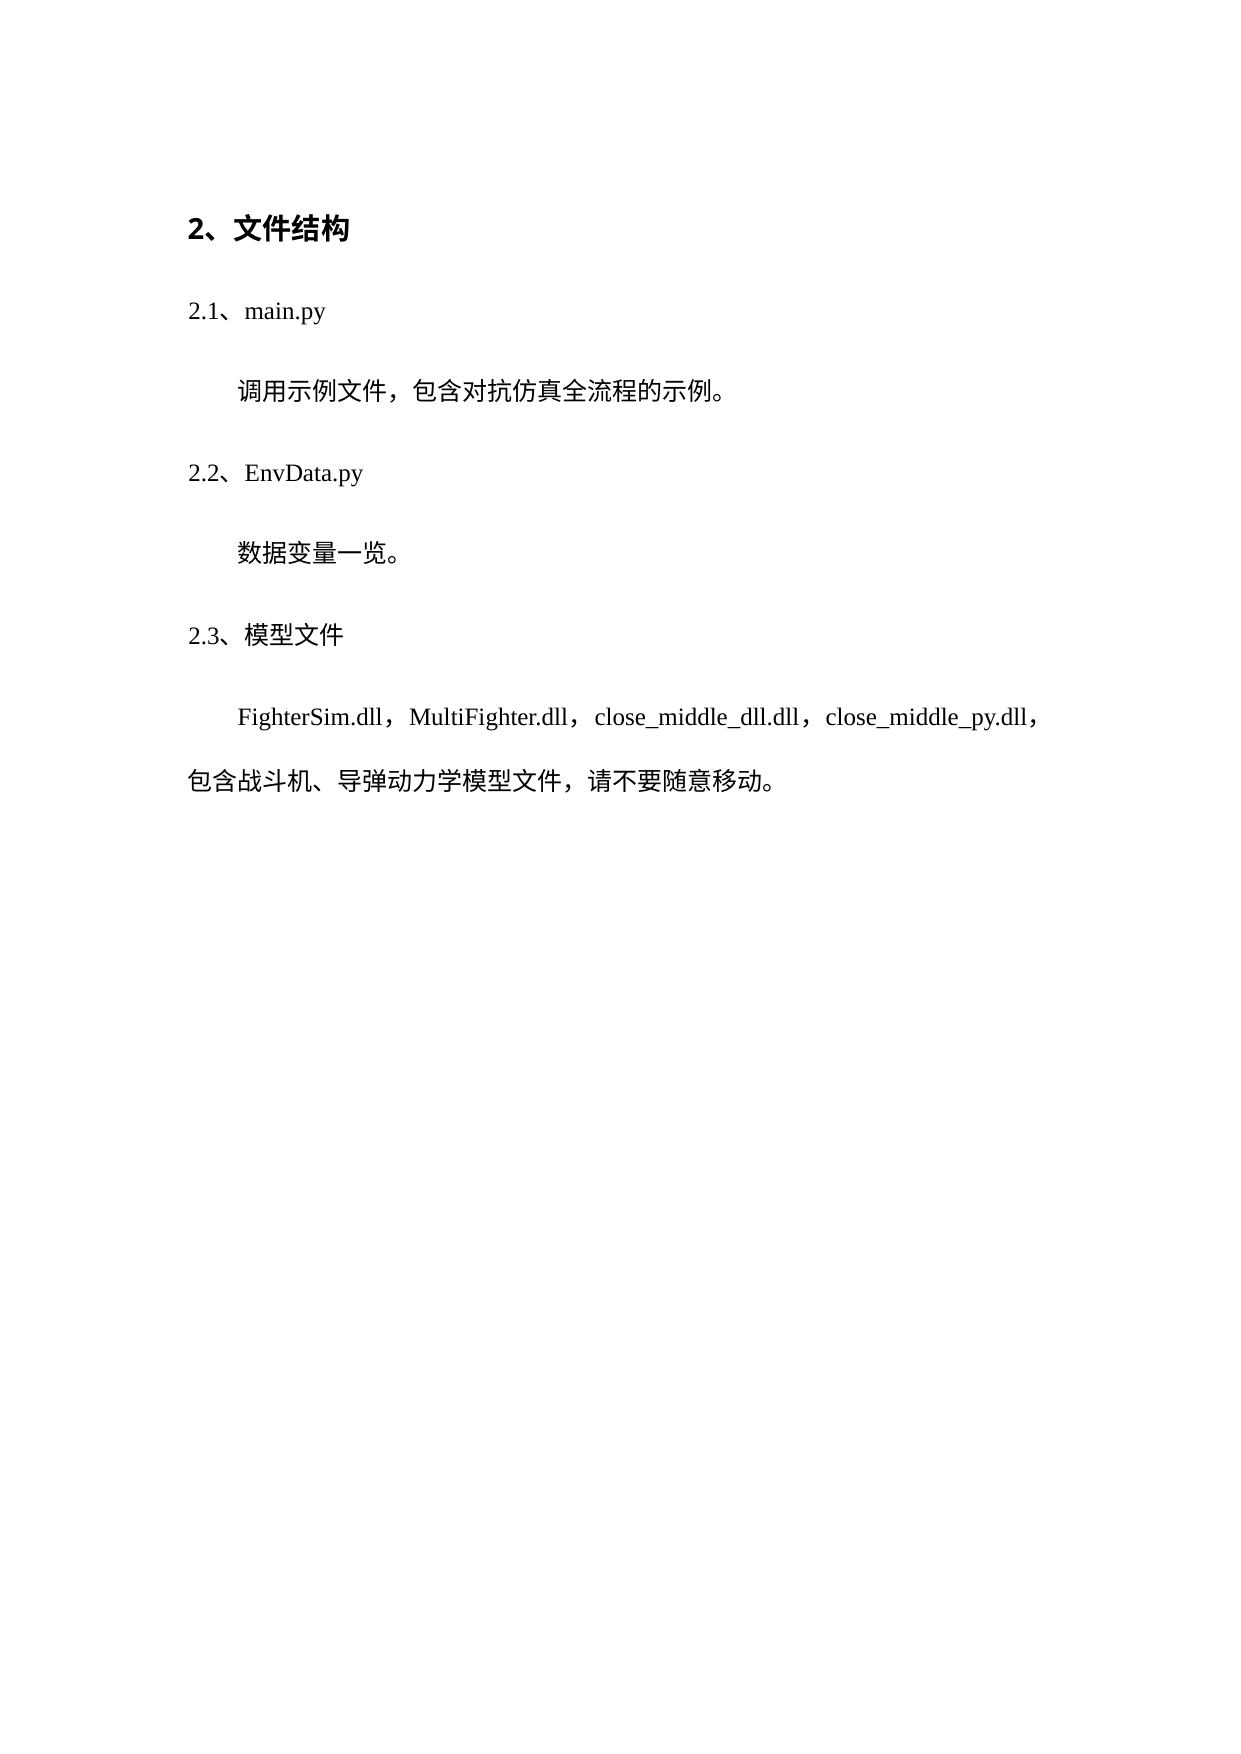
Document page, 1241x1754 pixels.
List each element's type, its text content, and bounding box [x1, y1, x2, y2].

text 2.2、EnvData.py [187, 438, 1053, 503]
text FighterSim.dll，MultiFighter.dll，close_middle_dll.dll，close_middle_py.dll，包含战斗机、导弹动力学模型文件，请不要随意移动。 [187, 682, 1053, 812]
text 数据变量一览。 [187, 519, 1053, 584]
text 2、文件结构 [187, 194, 1053, 259]
text 2.3、模型文件 [187, 601, 1053, 666]
text 调用示例文件，包含对抗仿真全流程的示例。 [187, 357, 1053, 422]
text 2.1、main.py [187, 276, 1053, 341]
